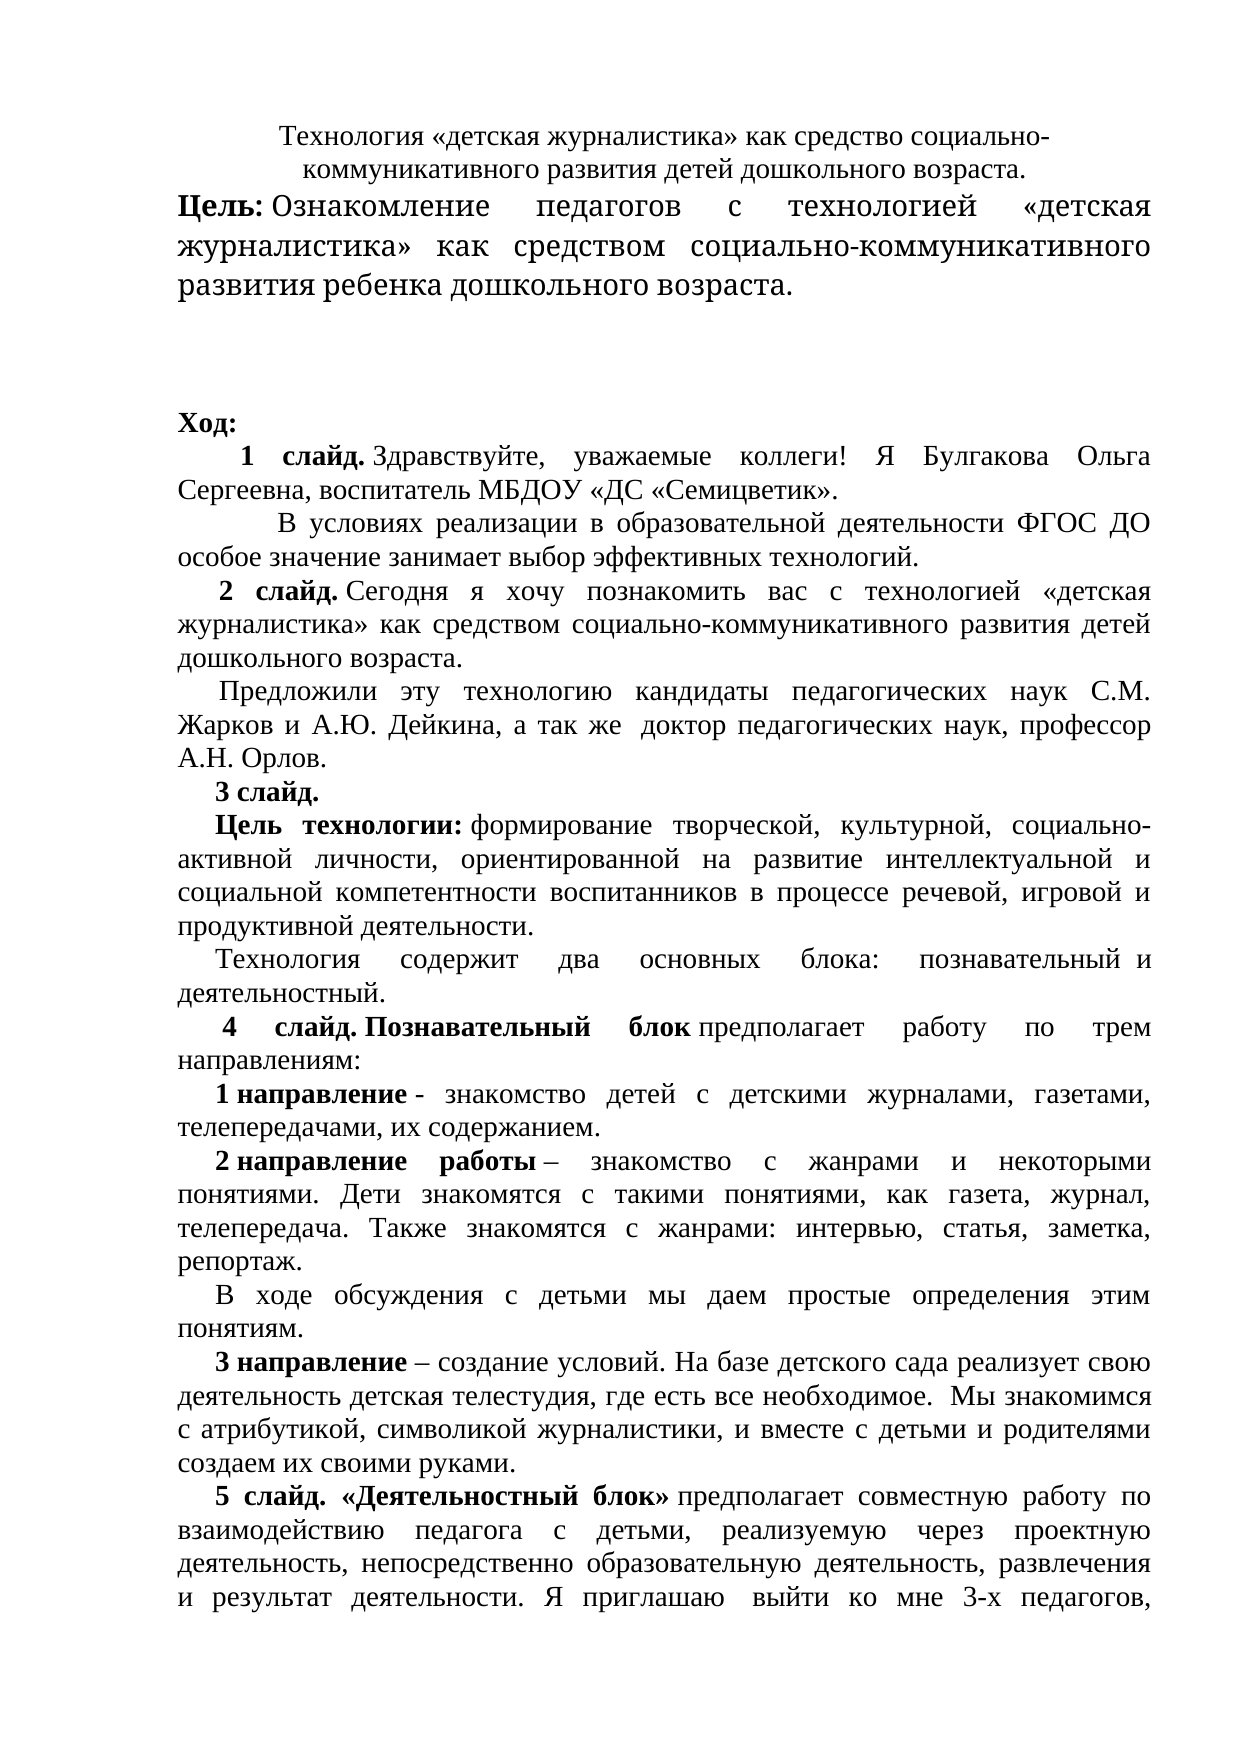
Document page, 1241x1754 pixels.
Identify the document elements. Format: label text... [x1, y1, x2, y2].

text 2 слайд. Сегодня я хочу познакомить вас с технологией «детская журналистика» как средством социально-коммуникативного развития детей дошкольного возраста. [177, 573, 1152, 673]
text 2 направление работы – знакомство с жанрами и некоторыми понятиями. Дети знакомятся с такими понятиями, как газета, журнал, телепередача. Также знакомятся с жанрами: интервью, статья, заметка, репортаж. [177, 1143, 1152, 1277]
text 3 направление – создание условий. На базе детского сада реализует свою деятельность детская телестудия, где есть все необходимое. Мы знакомимся с атрибутикой, символикой журналистики, и вместе с детьми и родителями создаем их своими руками. [177, 1344, 1152, 1478]
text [177, 1478, 1152, 1612]
text Ход: [177, 405, 1152, 438]
text Цель: Ознакомление педагогов с технологией «детская журналистика» как средством социально-коммуникативного развития ребенка дошкольного возраста. [177, 185, 1152, 304]
text Цель технологии: формирование творческой, культурной, социально-активной личности, ориентированной на развитие интеллектуальной и социальной компетентности воспитанников в процессе речевой, игровой и продуктивной деятельности. [177, 807, 1152, 942]
text Предложили эту технологию кандидаты педагогических наук С.М. Жарков и А.Ю. Дейкина, а так же доктор педагогических наук, профессор А.Н. Орлов. [177, 673, 1152, 774]
text В ходе обсуждения с детьми мы даем простые определения этим понятиям. [177, 1277, 1152, 1344]
text Технология содержит два основных блока: познавательный и деятельностный. [177, 942, 1152, 1009]
text 1 слайд. Здравствуйте, уважаемые коллеги! Я Булгакова Ольга Сергеевна, воспитатель МБДОУ «ДС «Семицветик». [177, 438, 1152, 506]
text 1 направление - знакомство детей с детскими журналами, газетами, телепередачами, их содержанием. [177, 1076, 1152, 1143]
text 4 слайд. Познавательный блок предполагает работу по трем направлениям: [177, 1009, 1152, 1076]
text В условиях реализации в образовательной деятельности ФГОС ДО особое значение занимает выбор эффективных технологий. [177, 506, 1152, 573]
text 3 слайд. [177, 774, 1152, 807]
text Технология «детская журналистика» как средство социально-коммуникативного развития детей дошкольного возраста. [177, 118, 1152, 185]
